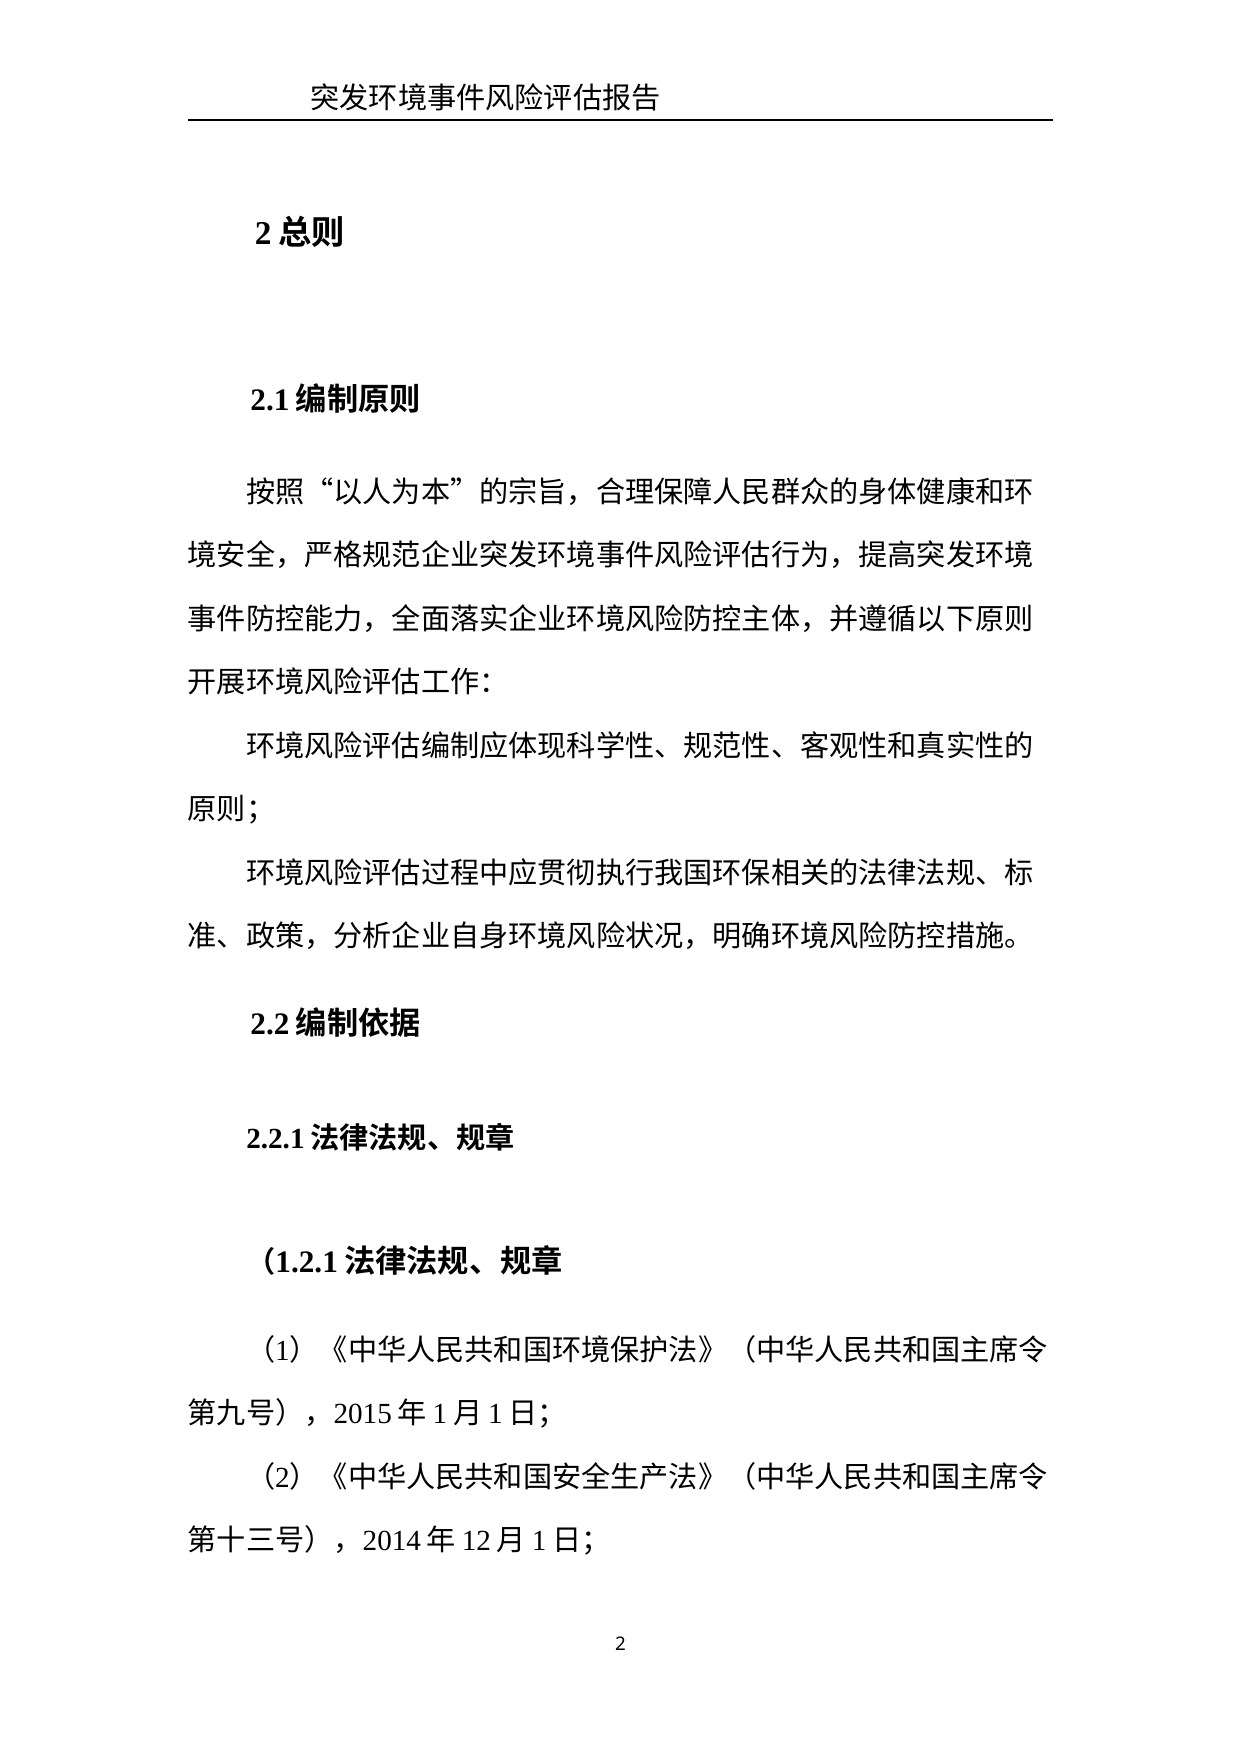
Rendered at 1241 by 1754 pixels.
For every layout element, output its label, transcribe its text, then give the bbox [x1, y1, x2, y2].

subtitle （1.2.1法律法规、规章 [187, 1226, 1053, 1291]
subtitle 2.1编制原则 [187, 365, 1053, 430]
text 环境风险评估编制应体现科学性、规范性、客观性和真实性的原则； [187, 722, 1053, 828]
text （2）《中华人民共和国安全生产法》（中华人民共和国主席令第十三号），2014年12月1日； [187, 1453, 1053, 1559]
text 按照“以人为本”的宗旨，合理保障人民群众的身体健康和环境安全，严格规范企业突发环境事件风险评估行为，提高突发环境事件防控能力，全面落实企业环境风险防控主体，并遵循以下原则开展环境风险评估工作： [187, 468, 1053, 701]
text （1）《中华人民共和国环境保护法》（中华人民共和国主席令第九号），2015年1月1日； [187, 1326, 1053, 1432]
text 环境风险评估过程中应贯彻执行我国环保相关的法律法规、标准、政策，分析企业自身环境风险状况，明确环境风险防控措施。 [187, 849, 1053, 955]
subtitle 2.2.1法律法规、规章 [187, 1103, 1053, 1168]
subtitle 2.2编制依据 [187, 988, 1053, 1053]
subtitle 2总则 [187, 197, 1053, 262]
